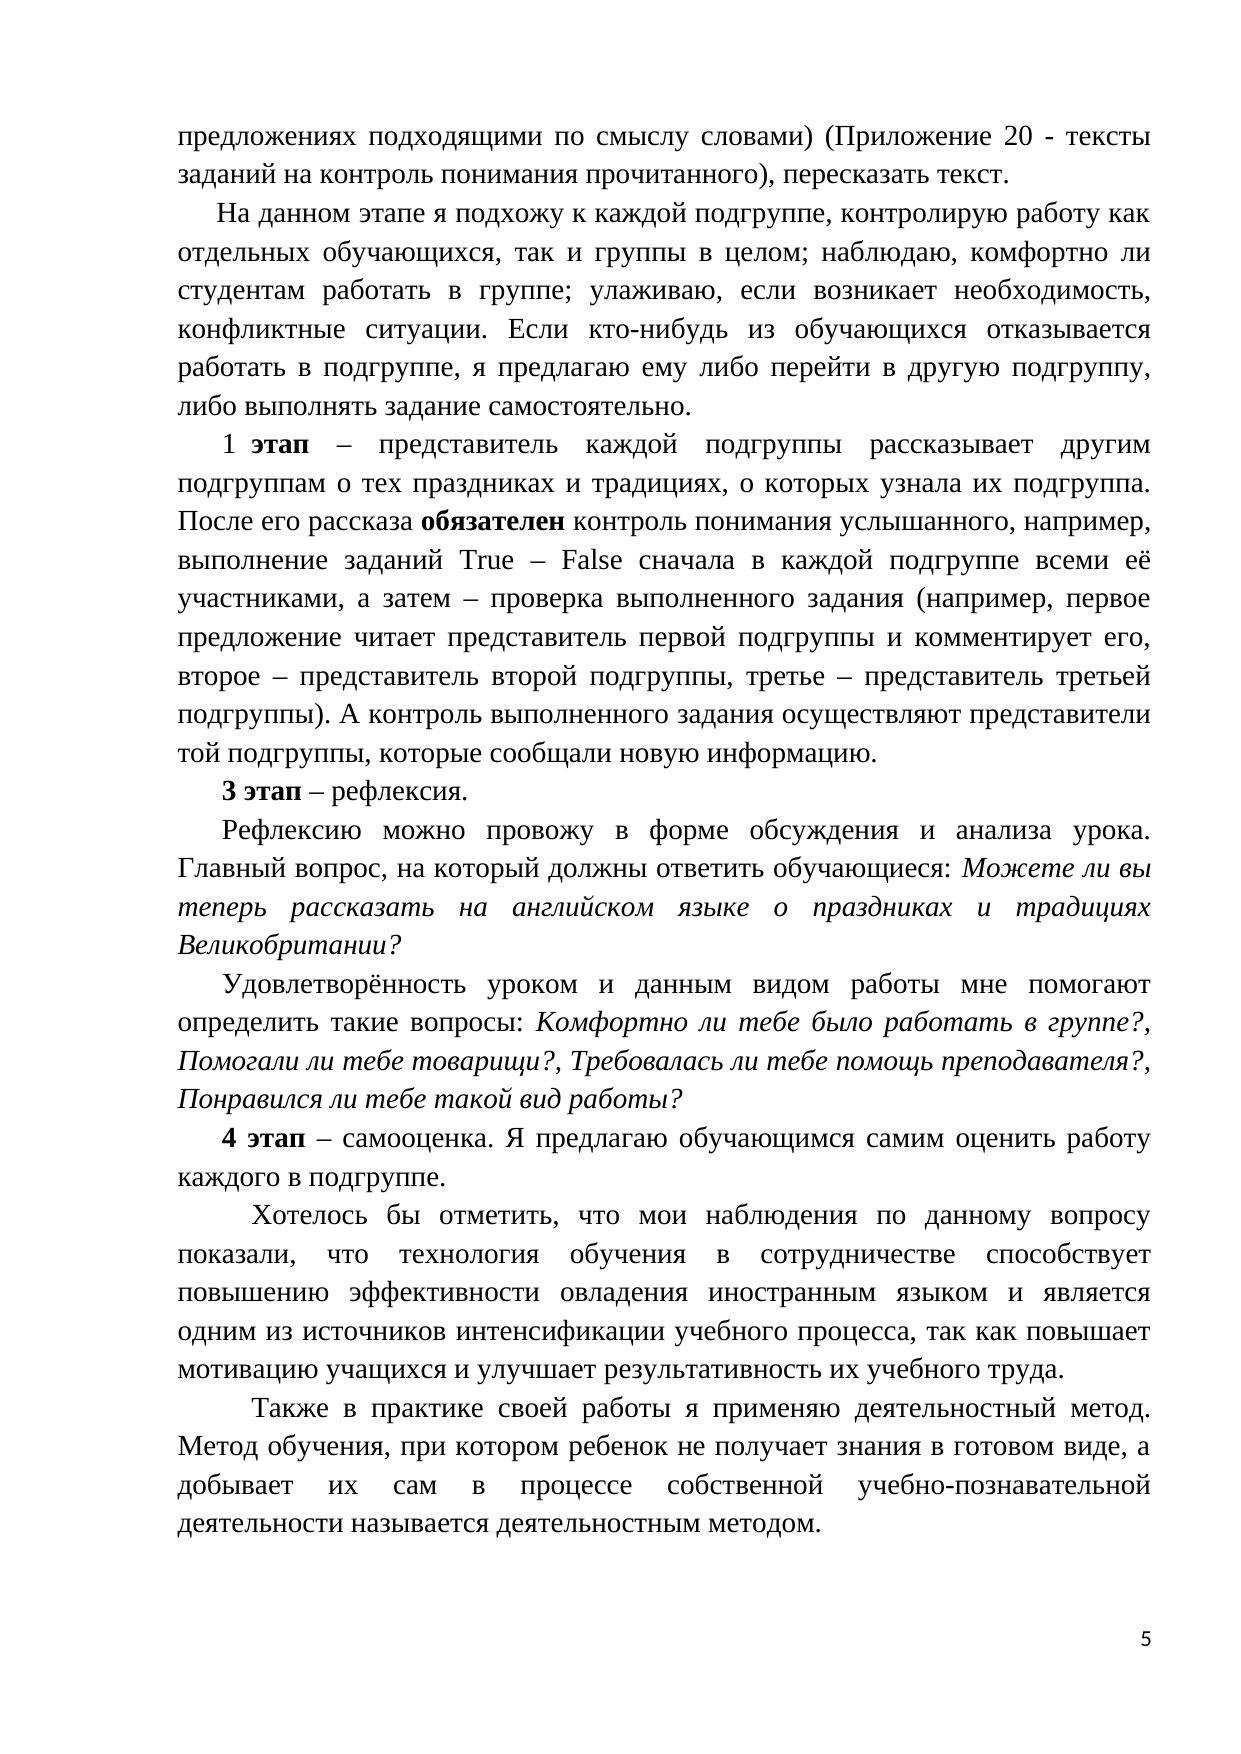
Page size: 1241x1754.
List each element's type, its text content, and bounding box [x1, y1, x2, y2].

text Рефлексию можно провожу в форме обсуждения и анализа урока. Главный вопрос, на который должны ответить обучающиеся: Можете ли вы теперь рассказать на английском языке о праздниках и традициях Великобритании? [177, 812, 1152, 961]
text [177, 118, 1152, 190]
list этап – представитель каждой подгруппы рассказывает другим подгруппам о тех праздниках и традициях, о которых узнала их подгруппа. После его рассказа обязателен контроль понимания услышанного, например, выполнение заданий True – False сначала в каждой подгруппе всеми её участниками, а затем – проверка выполненного задания (например, первое предложение читает представитель первой подгруппы и комментирует его, второе – представитель второй подгруппы, третье – представитель третьей подгруппы). А контроль выполненного задания осуществляют представители той подгруппы, которые сообщали новую информацию. [177, 426, 1152, 768]
text 4 этап – самооценка. Я предлагаю обучающимся самим оценить работу каждого в подгруппе. [177, 1120, 1152, 1192]
text На данном этапе я подхожу к каждой подгруппе, контролирую работу как отдельных обучающихся, так и группы в целом; наблюдаю, комфортно ли студентам работать в группе; улаживаю, если возникает необходимость, конфликтные ситуации. Если кто-нибудь из обучающихся отказывается работать в подгруппе, я предлагаю ему либо перейти в другую подгруппу, либо выполнять задание самостоятельно. [177, 195, 1152, 421]
text Также в практике своей работы я применяю деятельностный метод. Метод обучения, при котором ребенок не получает знания в готовом виде, а добывает их сам в процессе собственной учебно-познавательной деятельности называется деятельностным методом. [177, 1390, 1152, 1539]
text Удовлетворённость уроком и данным видом работы мне помогают определить такие вопросы: Комфортно ли тебе было работать в группе?, Помогали ли тебе товарищи?, Требовалась ли тебе помощь преподавателя?, Понравился ли тебе такой вид работы? [177, 966, 1152, 1115]
text Хотелось бы отметить, что мои наблюдения по данному вопросу показали, что технология обучения в сотрудничестве способствует повышению эффективности овладения иностранным языком и является одним из источников интенсификации учебного процесса, так как повышает мотивацию учащихся и улучшает результативность их учебного труда. [177, 1197, 1152, 1385]
text 3 этап – рефлексия. [177, 773, 1152, 807]
